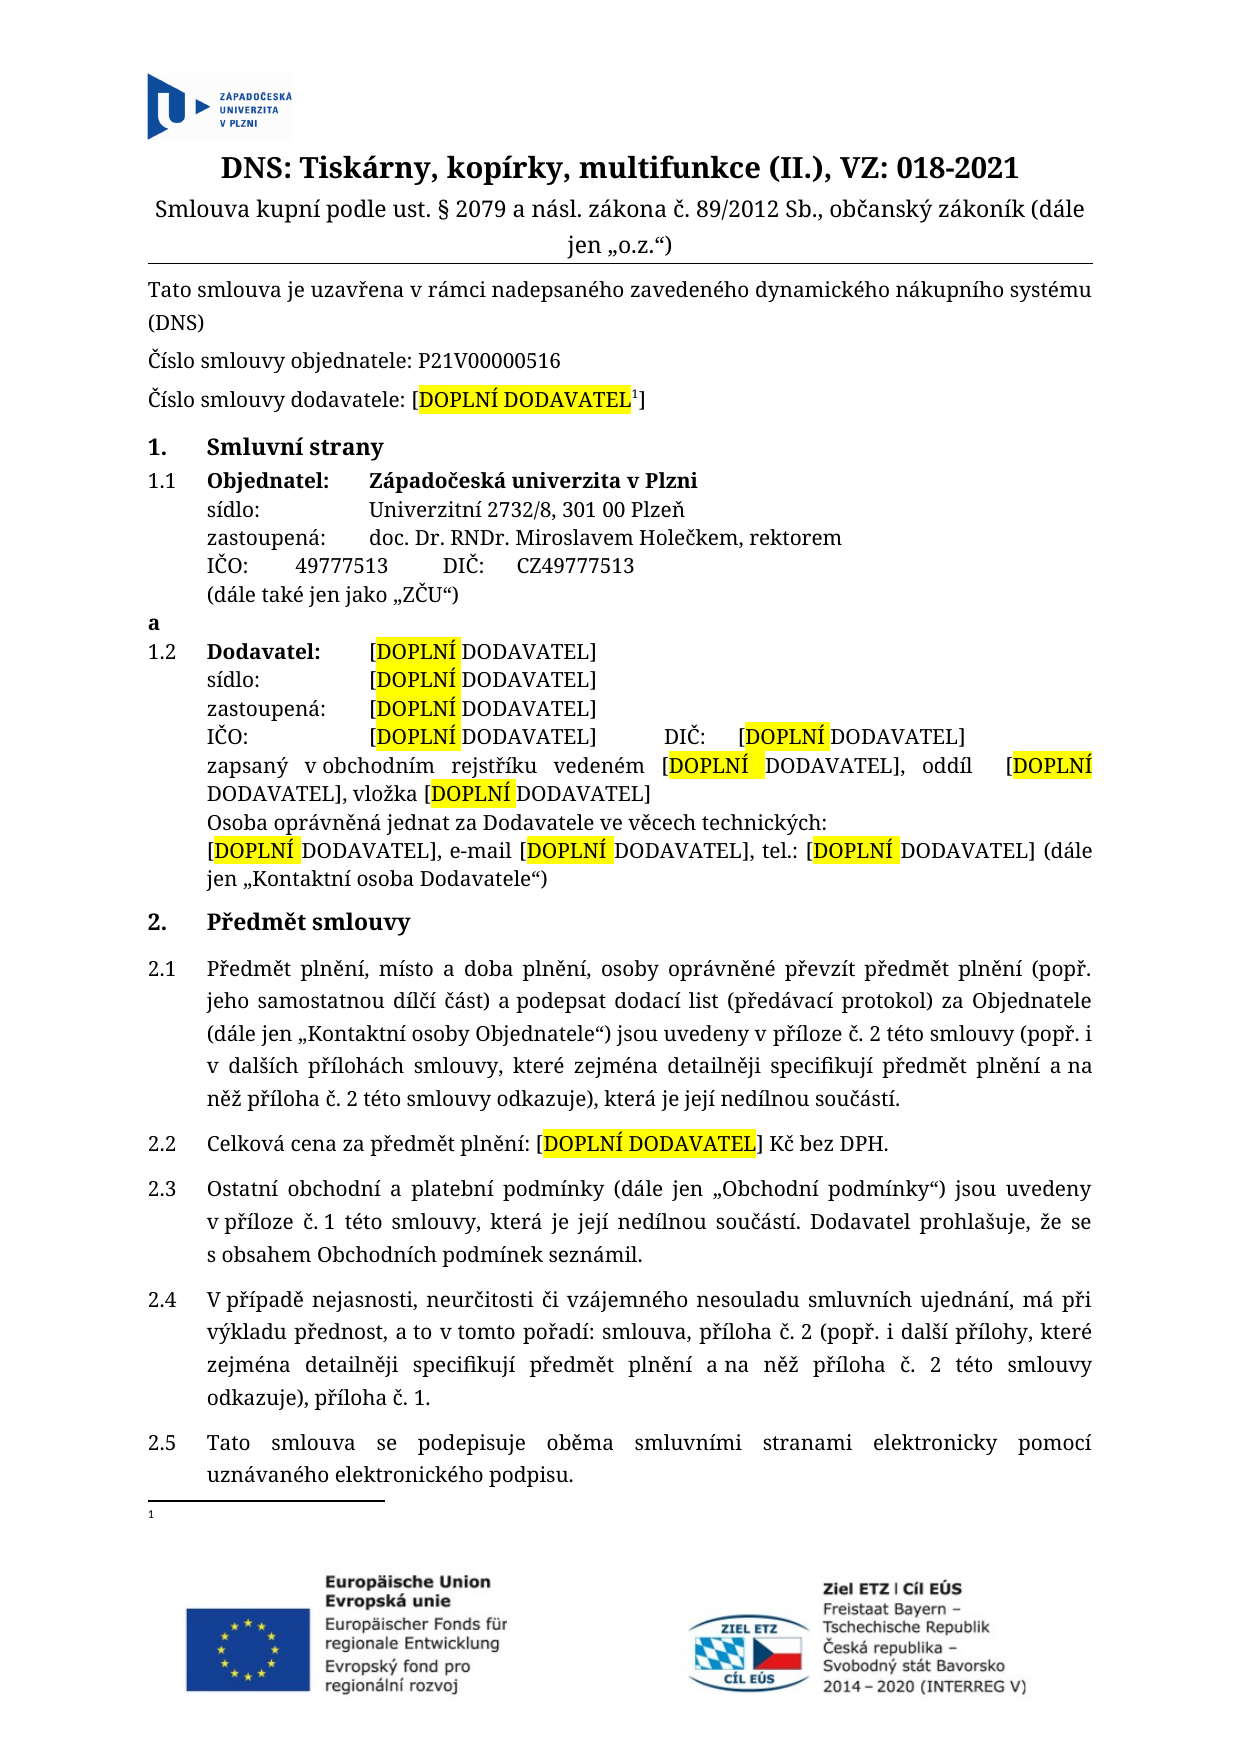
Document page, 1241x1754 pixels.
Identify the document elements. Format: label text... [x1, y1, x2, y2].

text Číslo smlouvy dodavatele: [DOPLNÍ DODAVATEL] [148, 385, 419, 414]
list Předmět smlouvy [148, 905, 1093, 937]
list Ostatní obchodní a platební podmínky (dále jen „Obchodní podmínky“) jsou uvedeny v příloze č. 1 této smlouvy, která je její nedílnou součástí. Dodavatel prohlašuje, že se s obsahem Obchodních podmínek seznámil. [148, 1174, 1093, 1268]
text DNS: Tiskárny, kopírky, multifunkce (II.), VZ: 018-2021 [148, 148, 1093, 187]
text zastoupená: doc. Dr. RNDr. Miroslavem Holečkem, rektorem [207, 523, 1093, 552]
list Dodavatel: [DOPLNÍ DODAVATEL] [148, 637, 376, 665]
text sídlo: [DOPLNÍ DODAVATEL] [207, 665, 376, 694]
list Celková cena za předmět plnění: [DOPLNÍ DODAVATEL] Kč bez DPH. [756, 1129, 1093, 1158]
text IČO: [DOPLNÍ DODAVATEL] DIČ: [DOPLNÍ DODAVATEL] [461, 722, 745, 751]
text IČO: [DOPLNÍ DODAVATEL] DIČ: [DOPLNÍ DODAVATEL] [830, 722, 1093, 751]
text (dále také jen jako „ZČU“) [207, 580, 1093, 608]
text zapsaný v obchodním rejstříku vedeném [DOPLNÍ DODAVATEL], oddíl [DOPLNÍ DODAVATEL], vložka [DOPLNÍ DODAVATEL] [207, 751, 1093, 808]
picture [147, 73, 292, 140]
list Předmět plnění, místo a doba plnění, osoby oprávněné převzít předmět plnění (popř. jeho samostatnou dílčí část) a podepsat dodací list (předávací protokol) za Objednatele (dále jen „Kontaktní osoby Objednatele“) jsou uvedeny v příloze č. 2 této smlouvy (popř. i v dalších přílohách smlouvy, které zejména detailněji specifikují předmět plnění a na něž příloha č. 2 této smlouvy odkazuje), která je její nedílnou součástí. [148, 954, 1093, 1113]
text zastoupená: [DOPLNÍ DODAVATEL] [207, 694, 376, 722]
list Smluvní strany [148, 430, 1093, 462]
text Číslo smlouvy dodavatele: [DOPLNÍ DODAVATEL] [631, 385, 1093, 414]
list V případě nejasnosti, neurčitosti či vzájemného nesouladu smluvních ujednání, má při výkladu přednost, a to v tomto pořadí: smlouva, příloha č. 2 (popř. i další přílohy, které zejména detailněji specifikují předmět plnění a na něž příloha č. 2 této smlouvy odkazuje), příloha č. 1. [148, 1285, 1093, 1411]
list Celková cena za předmět plnění: [DOPLNÍ DODAVATEL] Kč bez DPH. [148, 1129, 543, 1158]
text Osoba oprávněná jednat za Dodavatele ve věcech technických: [207, 808, 1093, 836]
text IČO: 49777513 DIČ: CZ49777513 [207, 552, 1093, 580]
text a [148, 608, 1093, 637]
list Objednatel: Západočeská univerzita v Plzni [148, 466, 1093, 495]
picture [147, 1532, 1093, 1730]
text IČO: [DOPLNÍ DODAVATEL] DIČ: [DOPLNÍ DODAVATEL] [207, 722, 376, 751]
text Číslo smlouvy objednatele: P21V00000516 [148, 346, 1093, 375]
text Smlouva kupní podle ust. § 2079 a násl. zákona č. 89/2012 Sb., občanský zákoník (dále jen „o.z.“) [148, 193, 1093, 263]
text sídlo: [DOPLNÍ DODAVATEL] [461, 665, 1093, 694]
text zastoupená: [DOPLNÍ DODAVATEL] [461, 694, 1093, 722]
text sídlo: Univerzitní 2732/8, 301 00 Plzeň [207, 495, 1093, 523]
list Tato smlouva se podepisuje oběma smluvními stranami elektronicky pomocí uznávaného elektronického podpisu. [148, 1428, 1093, 1489]
list Dodavatel: [DOPLNÍ DODAVATEL] [461, 637, 1093, 665]
text Tato smlouva je uzavřena v rámci nadepsaného zavedeného dynamického nákupního systému (DNS) [148, 275, 1093, 336]
text [DOPLNÍ DODAVATEL], e-mail [DOPLNÍ DODAVATEL], tel.: [DOPLNÍ DODAVATEL] (dále jen „Kontaktní osoba Dodavatele“) [207, 836, 1093, 893]
